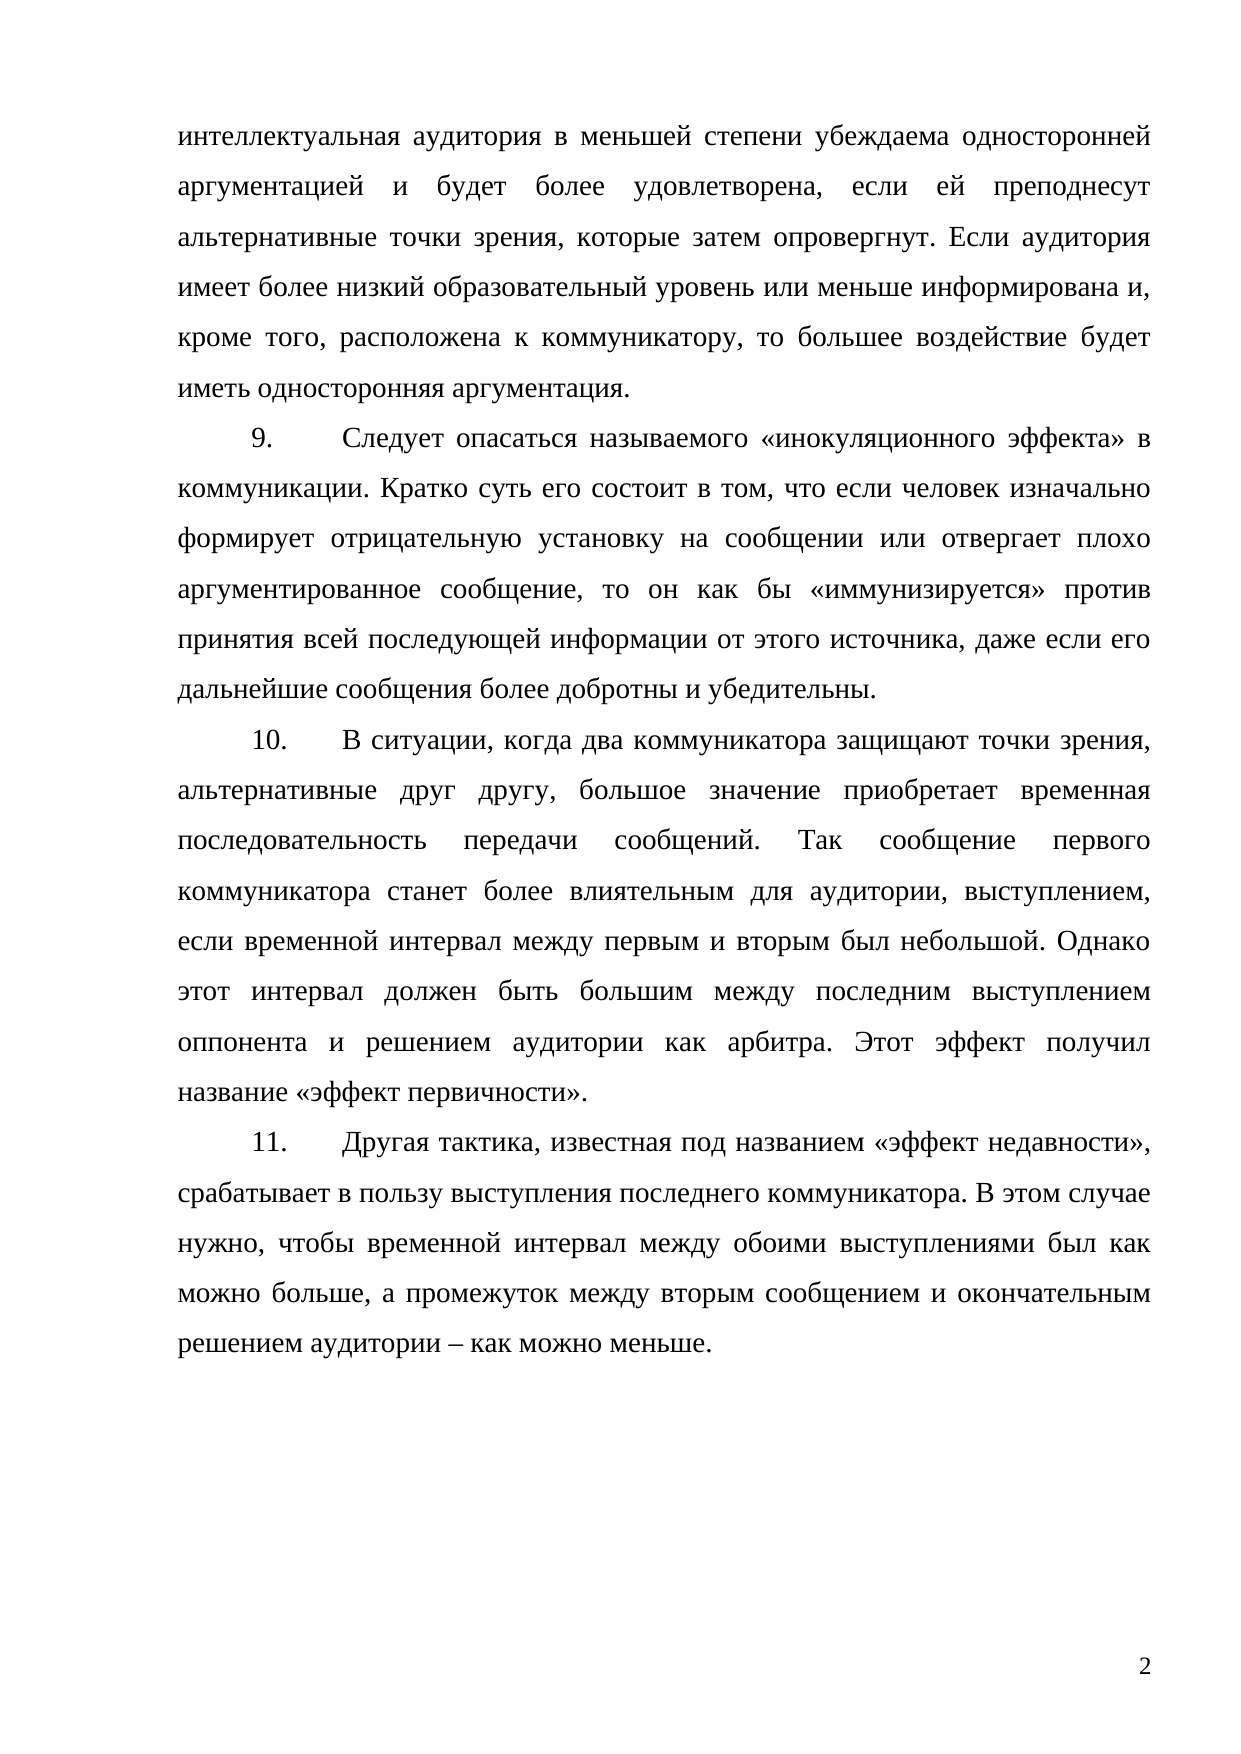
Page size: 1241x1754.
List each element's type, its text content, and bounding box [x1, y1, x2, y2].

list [177, 118, 1152, 403]
list В ситуации, когда два коммуникатора защищают точки зрения, альтернативные друг другу, большое значение приобретает временная последовательность передачи сообщений. Так сообщение первого коммуникатора станет более влиятельным для аудитории, выступлением, если временной интервал между первым и вторым был небольшой. Однако этот интервал должен быть большим между последним выступлением оппонента и решением аудитории как арбитра. Этот эффект получил название «эффект первичности». [177, 722, 1152, 1108]
list Другая тактика, известная под названием «эффект недавности», срабатывает в пользу выступления последнего коммуникатора. В этом случае нужно, чтобы временной интервал между обоими выступлениями был как можно больше, а промежуток между вторым сообщением и окончательным решением аудитории – как можно меньше. [177, 1124, 1152, 1359]
list Следует опасаться называемого «инокуляционного эффекта» в коммуникации. Кратко суть его состоит в том, что если человек изначально формирует отрицательную установку на сообщении или отвергает плохо аргументированное сообщение, то он как бы «иммунизируется» против принятия всей последующей информации от этого источника, даже если его дальнейшие сообщения более добротны и убедительны. [177, 420, 1152, 705]
